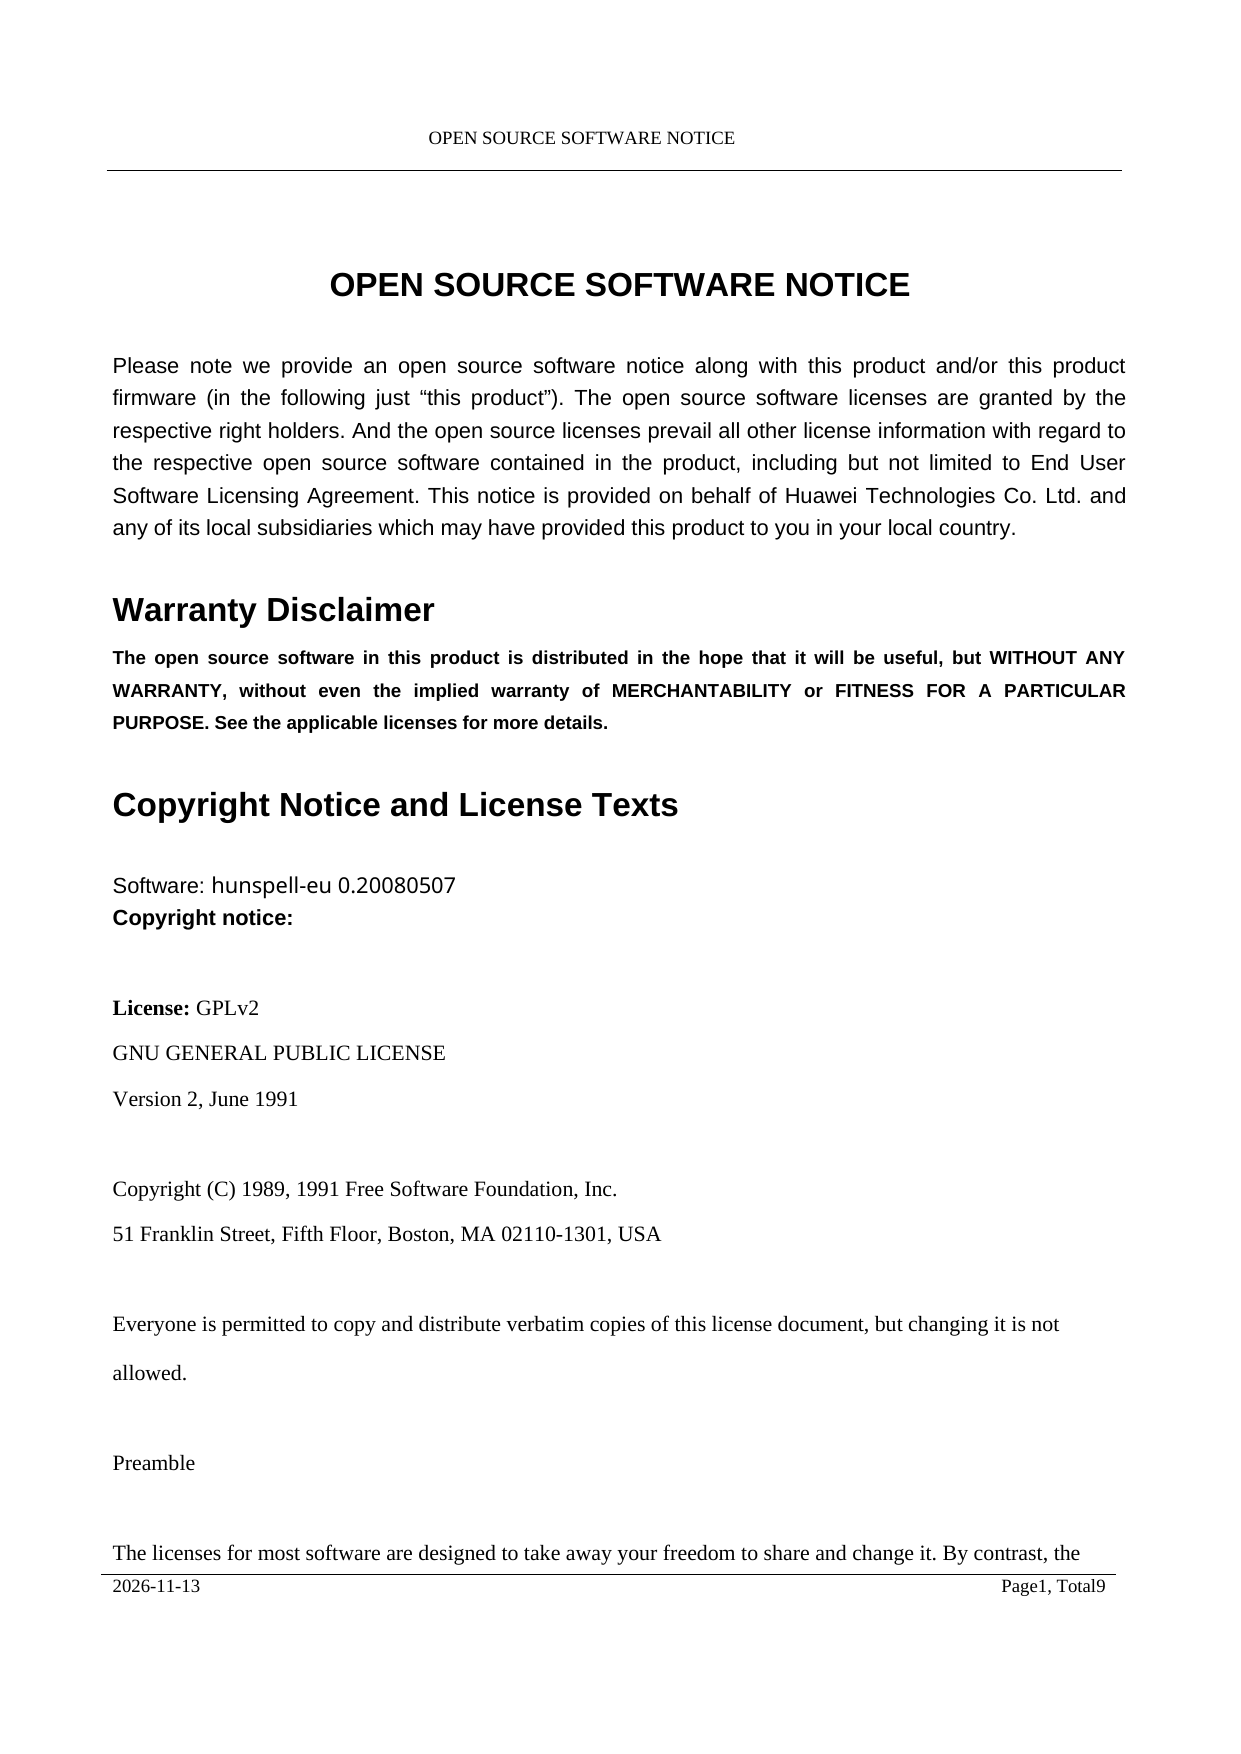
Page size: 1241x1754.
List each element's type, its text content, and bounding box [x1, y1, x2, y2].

text Copyright (C) 1989, 1991 Free Software Foundation, Inc. [112, 1172, 1128, 1204]
text Copyright notice: [112, 901, 1128, 934]
text Software: hunspell-eu 0.20080507 [112, 869, 1128, 901]
text Please note we provide an open source software notice along with this product and/or this product firmware (in the following just “this product”). The open source software licenses are granted by the respective right holders. And the open source licenses prevail all other license information with regard to the respective open source software contained in the product, including but not limited to End User Software Licensing Agreement. This notice is provided on behalf of Huawei Technologies Co. Ltd. and any of its local subsidiaries which may have provided this product to you in your local country. [112, 349, 1128, 544]
text The open source software in this product is distributed in the hope that it will be useful, but WITHOUT ANY WARRANTY, without even the implied warranty of MERCHANTABILITY or FITNESS FOR A PARTICULAR PURPOSE. See the applicable licenses for more details. [112, 641, 1128, 739]
text Preamble [112, 1446, 1128, 1479]
text OPEN SOURCE SOFTWARE NOTICE [112, 251, 1128, 316]
text Everyone is permitted to copy and distribute verbatim copies of this license document, but changing it is not allowed. [112, 1307, 1128, 1389]
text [112, 1537, 1128, 1569]
text 51 Franklin Street, Fifth Floor, Boston, MA 02110-1301, USA [112, 1217, 1128, 1250]
text Warranty Disclaimer [112, 576, 1128, 641]
text GNU GENERAL PUBLIC LICENSE [112, 1037, 1128, 1069]
text Copyright Notice and License Texts [112, 771, 1128, 836]
text License: GPLv2 [112, 992, 1128, 1024]
text Version 2, June 1991 [112, 1082, 1128, 1114]
